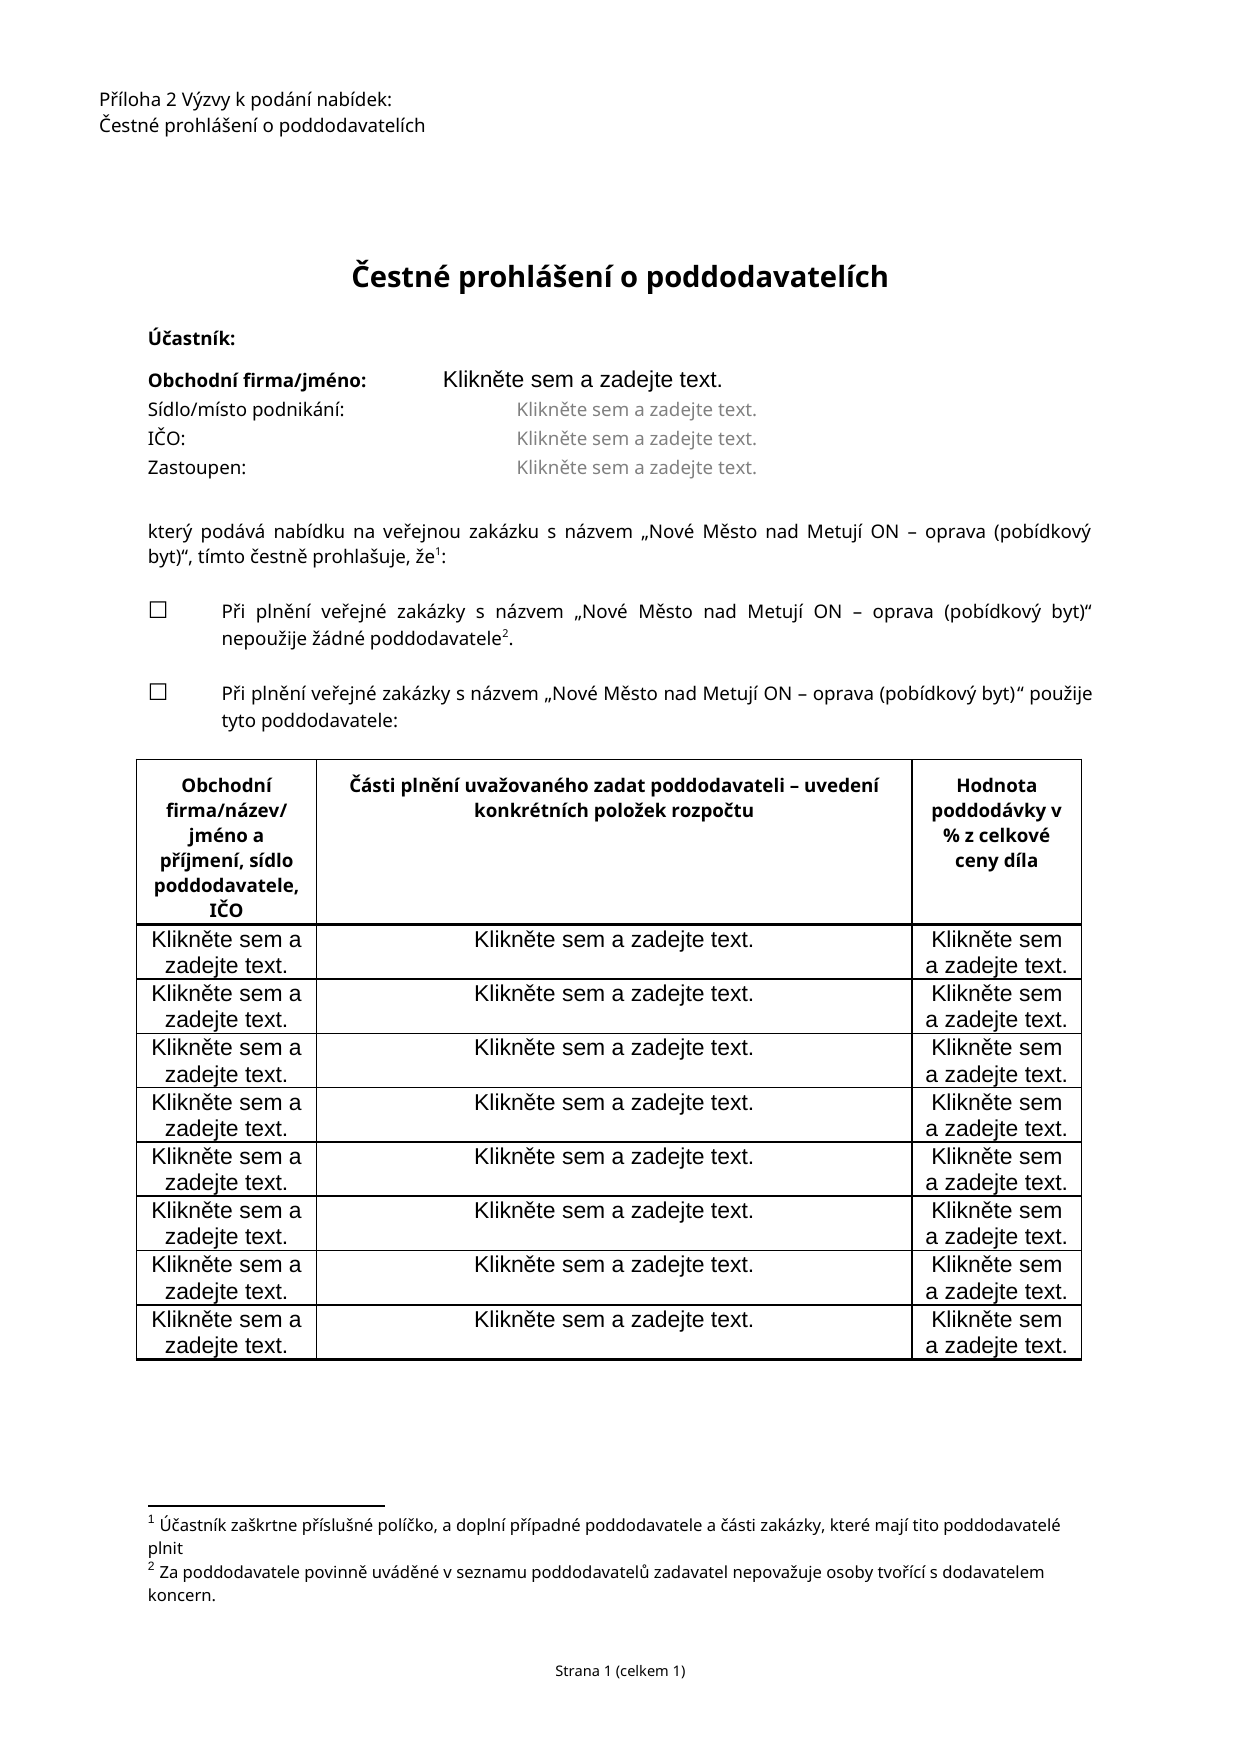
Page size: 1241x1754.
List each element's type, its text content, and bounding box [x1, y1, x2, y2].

text IČO: [148, 422, 1093, 451]
table_header Části plnění uvažovaného zadat poddodavateli – uvedení konkrétních položek rozpočtu [317, 760, 911, 922]
table_header Hodnota poddodávky v % z celkové ceny díla [913, 760, 1081, 922]
text Zastoupen: [148, 451, 1093, 480]
table_header Obchodní firma/název/ jméno a příjmení, sídlo poddodavatele, IČO [137, 760, 316, 922]
text který podává nabídku na veřejnou zakázku s názvem „Nové Město nad Metují ON – oprava (pobídkový byt)“, tímto čestně prohlašuje, že: [148, 518, 1093, 569]
text Při plnění veřejné zakázky s názvem „Nové Město nad Metují ON – oprava (pobídkový byt)“ použije tyto poddodavatele: [148, 676, 1093, 733]
text Sídlo/místo podnikání: [148, 393, 1093, 422]
text Účastník: [148, 321, 1093, 352]
text Při plnění veřejné zakázky s názvem „Nové Město nad Metují ON – oprava (pobídkový byt)“ nepoužije žádné poddodavatele. [148, 594, 1093, 651]
title Čestné prohlášení o poddodavatelích [148, 256, 1093, 296]
text Obchodní firma/jméno: [148, 364, 1093, 393]
